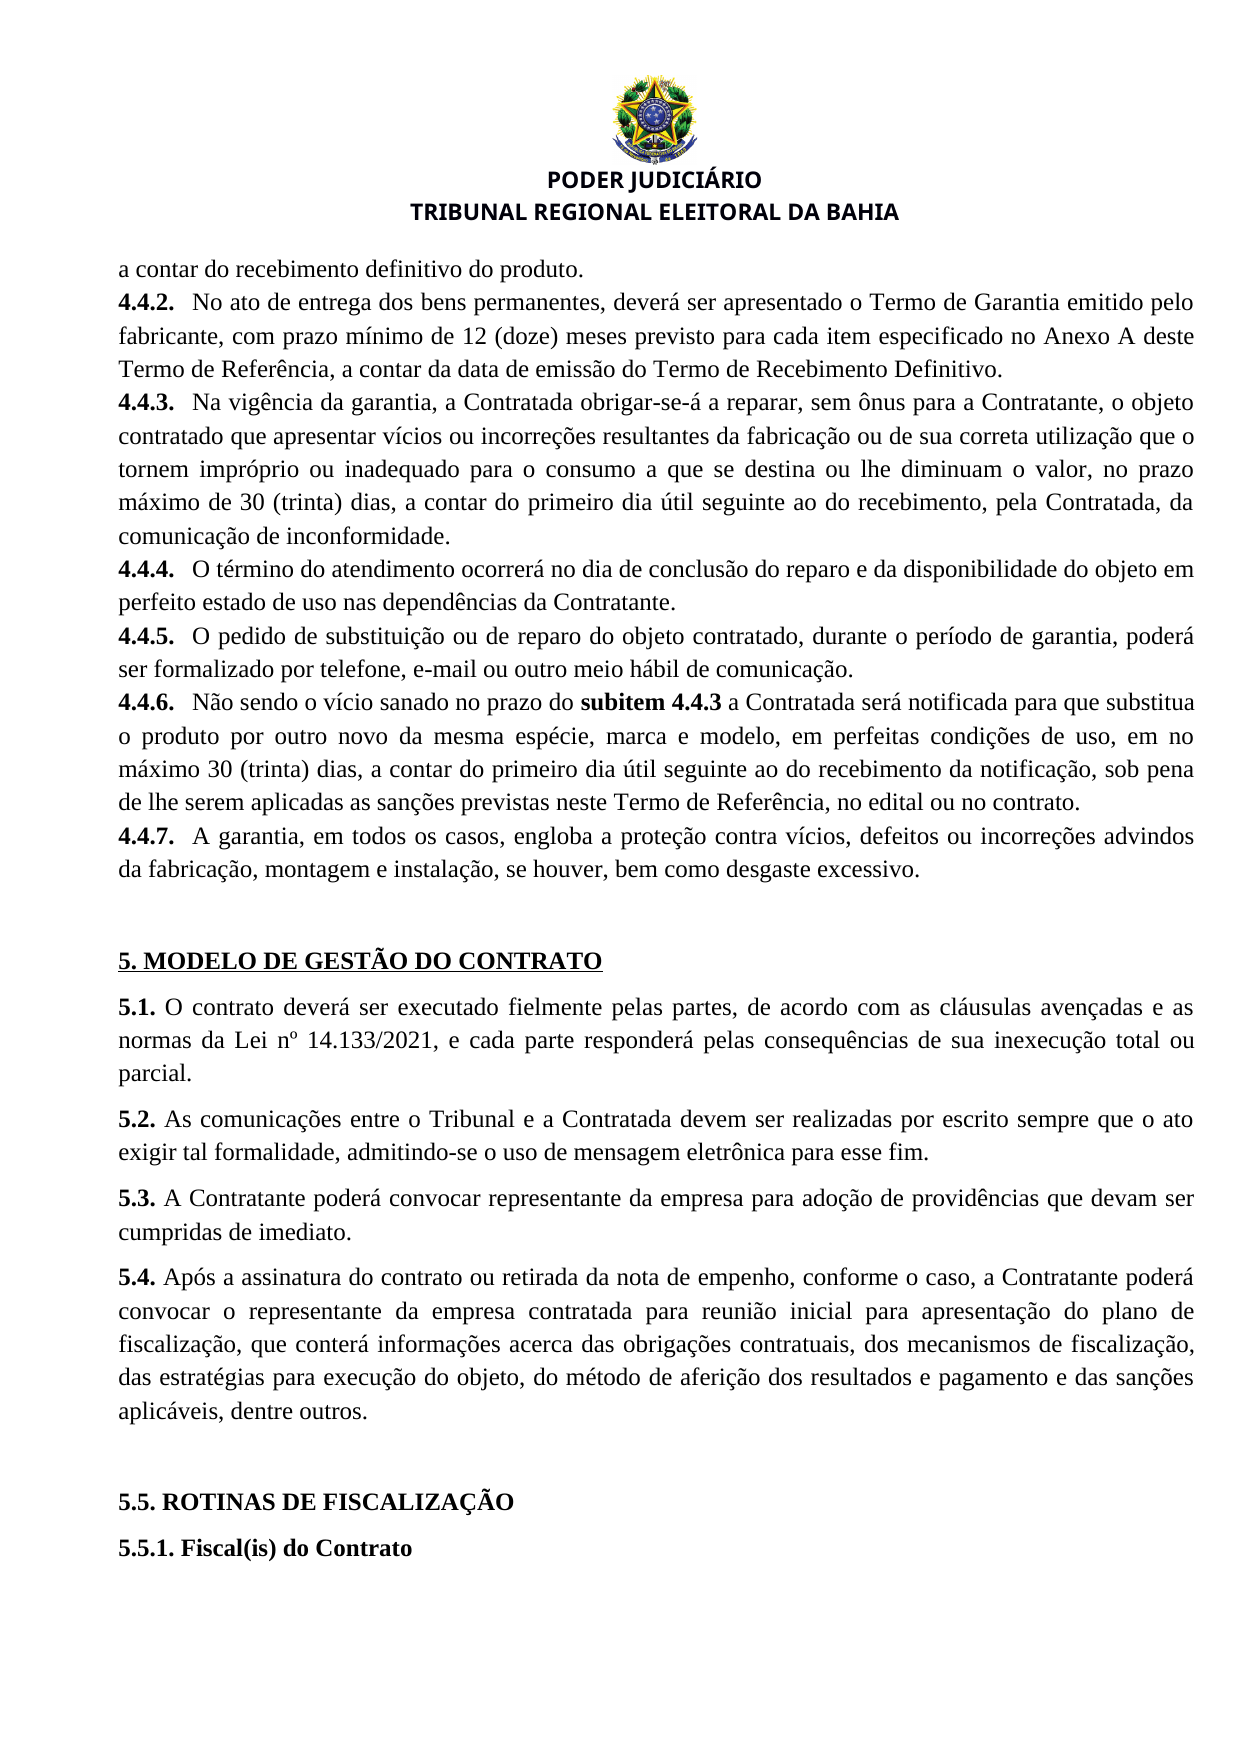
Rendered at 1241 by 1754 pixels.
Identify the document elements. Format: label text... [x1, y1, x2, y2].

text 5.1. O contrato deverá ser executado fielmente pelas partes, de acordo com as cláusulas avençadas e as normas da Lei nº 14.133/2021, e cada parte responderá pelas consequências de sua inexecução total ou parcial. [118, 988, 1196, 1088]
list No ato de entrega dos bens permanentes, deverá ser apresentado o Termo de Garantia emitido pelo fabricante, com prazo mínimo de 12 (doze) meses previsto para cada item especificado no Anexo A deste Termo de Referência, a contar da data de emissão do Termo de Recebimento Definitivo. [118, 284, 1196, 384]
list O término do atendimento ocorrerá no dia de conclusão do reparo e da disponibilidade do objeto em perfeito estado de uso nas dependências da Contratante. [118, 551, 1196, 617]
text 5.5.1. Fiscal(is) do Contrato [118, 1530, 1196, 1563]
list O pedido de substituição ou de reparo do objeto contratado, durante o período de garantia, poderá ser formalizado por telefone, e-mail ou outro meio hábil de comunicação. [118, 617, 1196, 684]
text 5.3. A Contratante poderá convocar representante da empresa para adoção de providências que devam ser cumpridas de imediato. [118, 1180, 1196, 1247]
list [118, 251, 1196, 284]
text 5. MODELO DE GESTÃO DO CONTRATO [118, 942, 1196, 976]
list 5.4. Após a assinatura do contrato ou retirada da nota de empenho, conforme o caso, a Contratante poderá convocar o representante da empresa contratada para reunião inicial para apresentação do plano de fiscalização, que conterá informações acerca das obrigações contratuais, dos mecanismos de fiscalização, das estratégias para execução do objeto, do método de aferição dos resultados e pagamento e das sanções aplicáveis, dentre outros. [118, 1259, 1196, 1426]
text 5.2. As comunicações entre o Tribunal e a Contratada devem ser realizadas por escrito sempre que o ato exigir tal formalidade, admitindo-se o uso de mensagem eletrônica para esse fim. [118, 1101, 1196, 1167]
list A garantia, em todos os casos, engloba a proteção contra vícios, defeitos ou incorreções advindos da fabricação, montagem e instalação, se houver, bem como desgaste excessivo. [118, 817, 1196, 884]
list Não sendo o vício sanado no prazo do subitem 4.4.3 a Contratada será notificada para que substitua o produto por outro novo da mesma espécie, marca e modelo, em perfeitas condições de uso, em no máximo 30 (trinta) dias, a contar do primeiro dia útil seguinte ao do recebimento da notificação, sob pena de lhe serem aplicadas as sanções previstas neste Termo de Referência, no edital ou no contrato. [118, 684, 1196, 817]
text 5.5. ROTINAS DE FISCALIZAÇÃO [118, 1484, 1196, 1517]
list Na vigência da garantia, a Contratada obrigar-se-á a reparar, sem ônus para a Contratante, o objeto contratado que apresentar vícios ou incorreções resultantes da fabricação ou de sua correta utilização que o tornem impróprio ou inadequado para o consumo a que se destina ou lhe diminuam o valor, no prazo máximo de 30 (trinta) dias, a contar do primeiro dia útil seguinte ao do recebimento, pela Contratada, da comunicação de inconformidade. [118, 384, 1196, 551]
